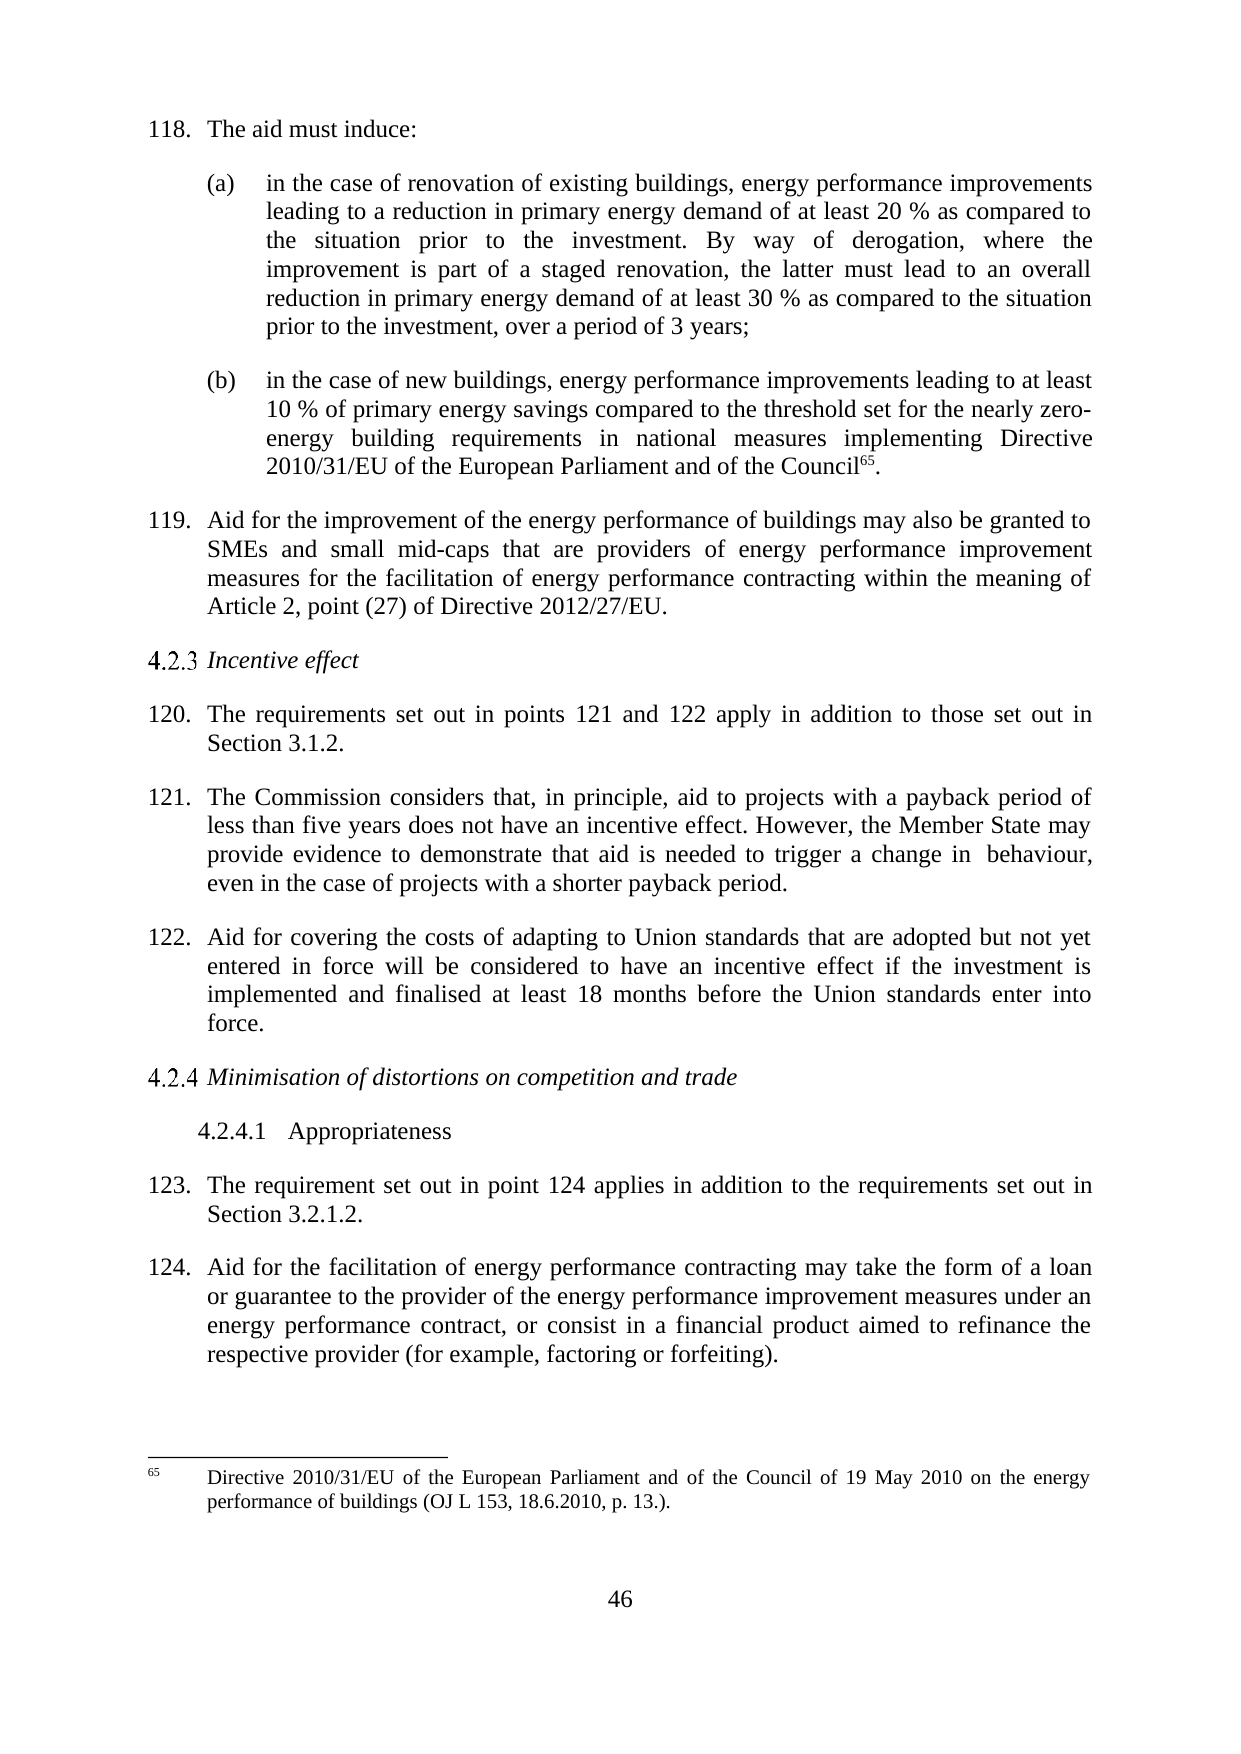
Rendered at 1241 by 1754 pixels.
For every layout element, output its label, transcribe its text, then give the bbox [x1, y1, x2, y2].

list The Commission considers that, in principle, aid to projects with a payback period of less than five years does not have an incentive effect. However, the Member State may provide evidence to demonstrate that aid is needed to trigger a change in behaviour, even in the case of projects with a shorter payback period. [148, 782, 1093, 897]
list Appropriateness [198, 1116, 1192, 1145]
text 65 Directive 2010/31/EU of the European Parliament and of the Council of 19 May 2010 on the energy performance of buildings (OJ L 153, 18.6.2010, p. 13.). [148, 1465, 1092, 1513]
list in the case of renovation of existing buildings, energy performance improvements leading to a reduction in primary energy demand of at least 20 % as compared to the situation prior to the investment. By way of derogation, where the improvement is part of a staged renovation, the latter must lead to an overall reduction in primary energy demand of at least 30 % as compared to the situation prior to the investment, over a period of 3 years; [207, 168, 1093, 340]
list Aid for covering the costs of adapting to Union standards that are adopted but not yet entered in force will be considered to have an incentive effect if the investment is implemented and finalised at least 18 months before the Union standards enter into force. [148, 922, 1093, 1037]
list The requirement set out in point 124 applies in addition to the requirements set out in Section 3.2.1.2. [148, 1170, 1093, 1227]
text Minimisation of distortions on competition and trade [207, 1062, 1192, 1091]
picture [148, 651, 197, 670]
text Incentive effect [207, 645, 1192, 674]
list Aid for the improvement of the energy performance of buildings may also be granted to SMEs and small mid-caps that are providers of energy performance improvement measures for the facilitation of energy performance contracting within the meaning of Article 2, point (27) of Directive 2012/27/EU. [148, 505, 1093, 620]
list The requirements set out in points 121 and 122 apply in addition to those set out in Section 3.1.2. [148, 699, 1092, 757]
list The aid must induce: [148, 114, 1192, 142]
picture [148, 1068, 198, 1087]
list in the case of new buildings, energy performance improvements leading to at least 10 % of primary energy savings compared to the threshold set for the nearly zero- energy building requirements in national measures implementing Directive 2010/31/EU of the European Parliament and of the Council65. [207, 365, 1093, 480]
list Aid for the facilitation of energy performance contracting may take the form of a loan or guarantee to the provider of the energy performance improvement measures under an energy performance contract, or consist in a financial product aimed to refinance the respective provider (for example, factoring or forfeiting). [148, 1252, 1092, 1367]
